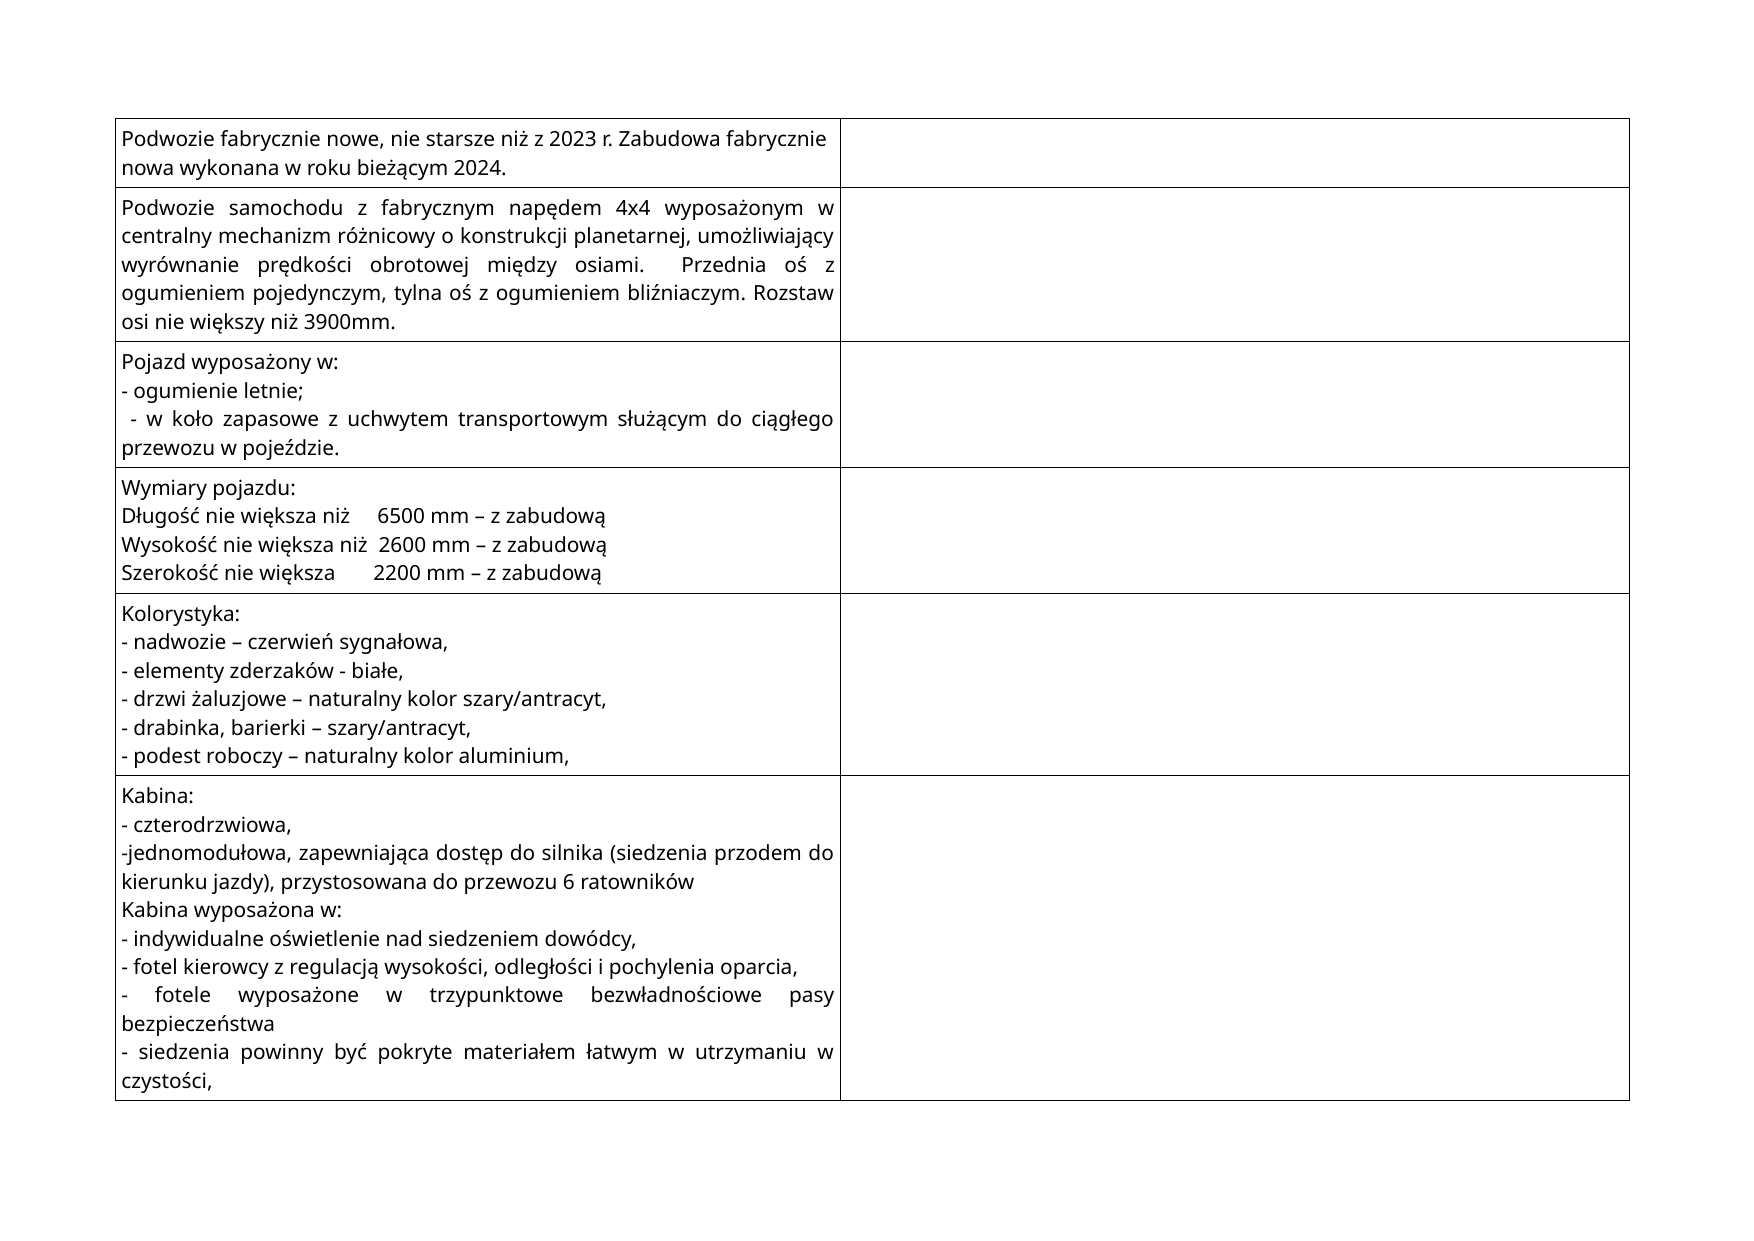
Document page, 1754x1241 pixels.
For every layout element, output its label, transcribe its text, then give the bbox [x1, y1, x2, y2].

table_cell Podwozie fabrycznie nowe, nie starsze niż z 2023 r. Zabudowa fabrycznie nowa wykonana w roku bieżącym 2024. [116, 119, 840, 187]
table_cell [841, 342, 1629, 467]
table_cell [841, 188, 1629, 341]
table_cell [841, 468, 1629, 593]
table_cell Wymiary pojazdu: Długość nie większa niż 6500 mm – z zabudową Wysokość nie większa niż 2600 mm – z zabudową Szerokość nie większa 2200 mm – z zabudową [116, 468, 840, 593]
table_cell [841, 594, 1629, 775]
table_cell Podwozie samochodu z fabrycznym napędem 4x4 wyposażonym w centralny mechanizm różnicowy o konstrukcji planetarnej, umożliwiający wyrównanie prędkości obrotowej między osiami. Przednia oś z ogumieniem pojedynczym, tylna oś z ogumieniem bliźniaczym. Rozstaw osi nie większy niż 3900mm. [116, 188, 840, 341]
table_cell Kolorystyka: - nadwozie – czerwień sygnałowa, - elementy zderzaków - białe, - drzwi żaluzjowe – naturalny kolor szary/antracyt, - drabinka, barierki – szary/antracyt, - podest roboczy – naturalny kolor aluminium, [116, 594, 840, 775]
table_cell [841, 119, 1629, 187]
table_cell [841, 776, 1629, 1100]
table_cell Pojazd wyposażony w: - ogumienie letnie; - w koło zapasowe z uchwytem transportowym służącym do ciągłego przewozu w pojeździe. [116, 342, 840, 467]
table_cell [116, 776, 840, 1100]
